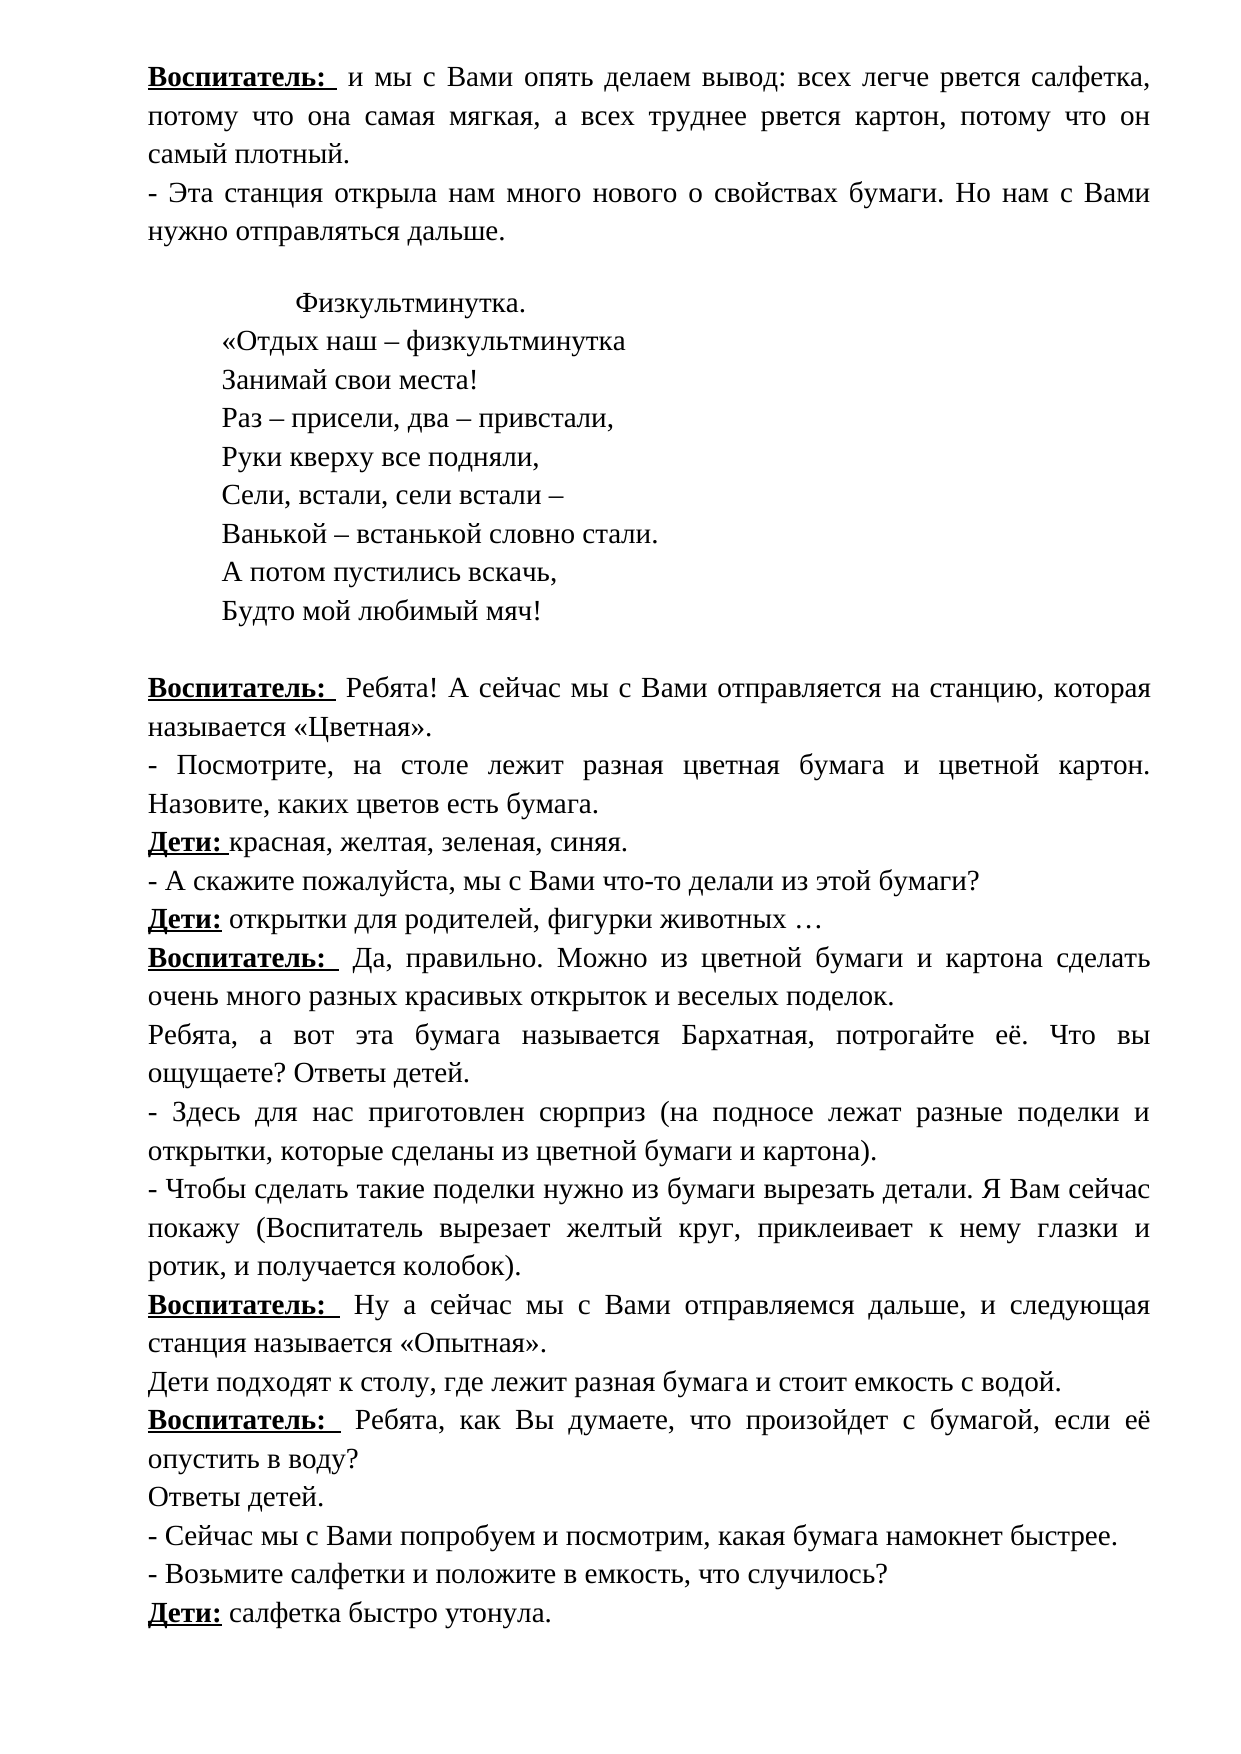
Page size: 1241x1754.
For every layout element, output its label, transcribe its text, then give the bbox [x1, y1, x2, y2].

text Воспитатель: Да, правильно. Можно из цветной бумаги и картона сделать очень много разных красивых открыток и веселых поделок. [148, 940, 1152, 1012]
text Физкультминутка. [148, 285, 1152, 318]
text - Здесь для нас приготовлен сюрприз (на подносе лежат разные поделки и открытки, которые сделаны из цветной бумаги и картона). [148, 1094, 1152, 1166]
text - Чтобы сделать такие поделки нужно из бумаги вырезать детали. Я Вам сейчас покажу (Воспитатель вырезает желтый круг, приклеивает к нему глазки и ротик, и получается колобок). [148, 1171, 1152, 1282]
text Раз – присели, два – привстали, [148, 400, 1152, 434]
text Будто мой любимый мяч! [148, 593, 1152, 627]
text Дети: салфетка быстро утонула. [148, 1595, 1152, 1629]
text - Эта станция открыла нам много нового о свойствах бумаги. Но нам с Вами нужно отправляться дальше. [148, 175, 1152, 247]
text Воспитатель: и мы с Вами опять делаем вывод: всех легче рвется салфетка, потому что она самая мягкая, а всех труднее рвется картон, потому что он самый плотный. [148, 59, 1152, 170]
text - А скажите пожалуйста, мы с Вами что-то делали из этой бумаги? [148, 863, 1152, 896]
text Сели, встали, сели встали – [148, 477, 1152, 511]
text Воспитатель: Ребята! А сейчас мы с Вами отправляется на станцию, которая называется «Цветная». [148, 670, 1152, 742]
text Воспитатель: Ну а сейчас мы с Вами отправляемся дальше, и следующая станция называется «Опытная». [148, 1287, 1152, 1359]
text Руки кверху все подняли, [148, 439, 1152, 472]
text Дети: открытки для родителей, фигурки животных … [148, 901, 1152, 935]
text А потом пустились вскачь, [148, 554, 1152, 588]
text Дети подходят к столу, где лежит разная бумага и стоит емкость с водой. [148, 1364, 1152, 1397]
text - Возьмите салфетки и положите в емкость, что случилось? [148, 1557, 1152, 1590]
text «Отдых наш – физкультминутка [148, 323, 1152, 357]
text Ребята, а вот эта бумага называется Бархатная, потрогайте её. Что вы ощущаете? Ответы детей. [148, 1017, 1152, 1089]
text Ванькой – встанькой словно стали. [148, 516, 1152, 549]
text - Сейчас мы с Вами попробуем и посмотрим, какая бумага намокнет быстрее. [148, 1518, 1152, 1552]
text - Посмотрите, на столе лежит разная цветная бумага и цветной картон. Назовите, каких цветов есть бумага. [148, 747, 1152, 819]
text Воспитатель: Ребята, как Вы думаете, что произойдет с бумагой, если её опустить в воду? [148, 1402, 1152, 1474]
text Ответы детей. [148, 1479, 1152, 1513]
text Занимай свои места! [148, 362, 1152, 395]
text Дети: красная, желтая, зеленая, синяя. [148, 824, 1152, 858]
